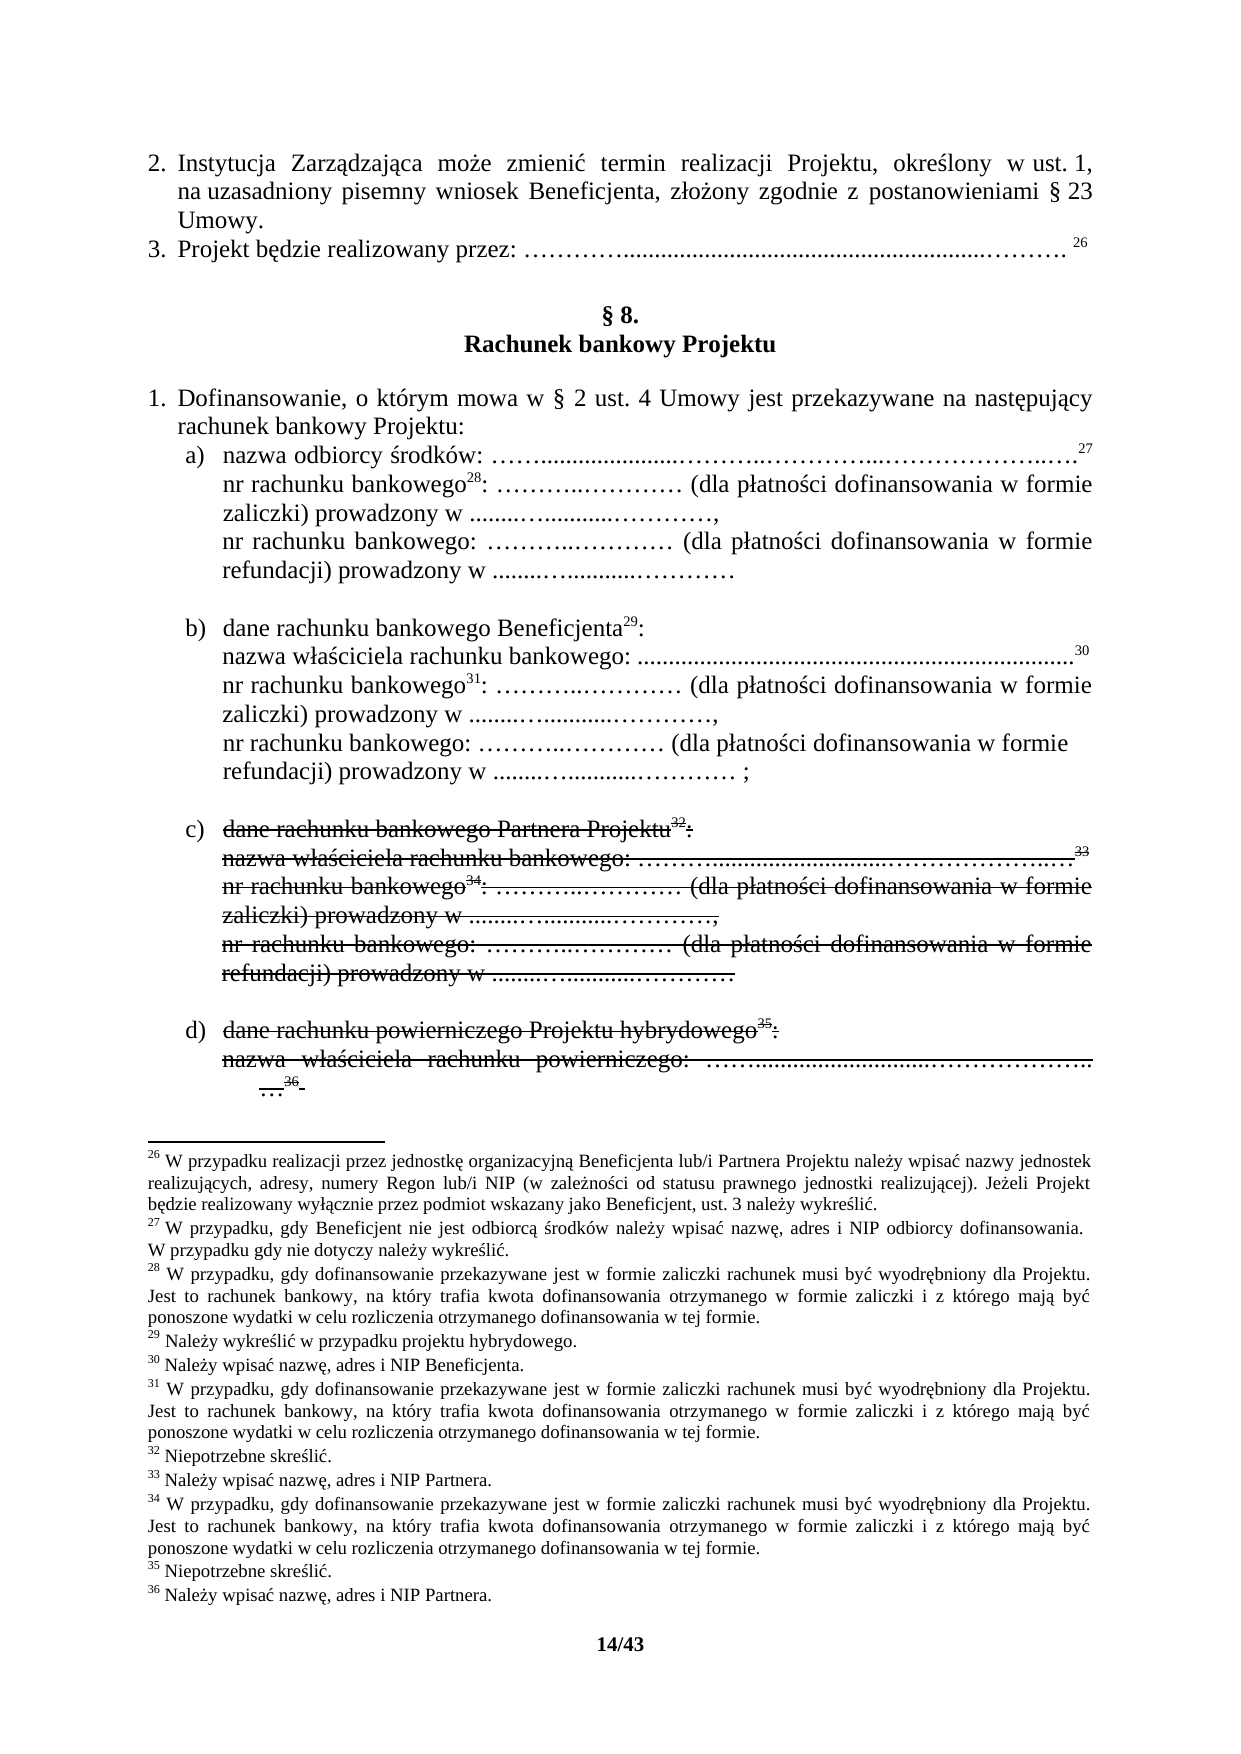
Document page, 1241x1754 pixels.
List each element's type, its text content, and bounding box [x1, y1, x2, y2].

list nr rachunku bankowego: ………..………… (dla płatności dofinansowania w formie refundacji) prowadzony w ........…...........………… [222, 526, 1093, 584]
list nr rachunku bankowego: ………..………… (dla płatności dofinansowania w formie refundacji) prowadzony w ........…...........………… [221, 929, 1093, 986]
text nazwa właściciela rachunku powierniczego: ……............................………………..… [222, 1044, 1093, 1059]
list nr rachunku bankowego: ………..………… (dla płatności dofinansowania w formie zaliczki) prowadzony w ........…...........…………, [222, 670, 1093, 728]
list dane rachunku bankowego Partnera Projektu: [185, 814, 1093, 843]
text § 8. Rachunek bankowy Projektu [148, 300, 1093, 358]
list nazwa właściciela rachunku bankowego: ...................................................................... [222, 641, 1093, 670]
list dane rachunku bankowego Beneficjenta: [185, 613, 1093, 641]
list Projekt będzie realizowany przez: …………..........................................................………. [148, 234, 1093, 263]
list nr rachunku bankowego: ………..………… (dla płatności dofinansowania w formie zaliczki) prowadzony w ........…...........…………, [222, 871, 1093, 929]
list Instytucja Zarządzająca może zmienić termin realizacji Projektu, określony w ust. 1, na uzasadniony pisemny wniosek Beneficjenta, złożony zgodnie z postanowieniami § 23 Umowy. [148, 148, 1093, 234]
text nazwa właściciela rachunku bankowego: ………............................………………..… [222, 843, 1093, 871]
text nazwa właściciela rachunku powierniczego: ……............................………………..… [222, 1061, 1093, 1101]
list nazwa odbiorcy środków: ……......................………..…………...………………..…. nr rachunku bankowego: ………..………… (dla płatności dofinansowania w formie zaliczki) prowadzony w ........…...........…………, [185, 440, 1093, 526]
list Dofinansowanie, o którym mowa w § 2 ust. 4 Umowy jest przekazywane na następujący rachunek bankowy Projektu: [148, 383, 1093, 440]
list dane rachunku powierniczego Projektu hybrydowego: [185, 1015, 1093, 1044]
list nr rachunku bankowego: ………..………… (dla płatności dofinansowania w formie refundacji) prowadzony w ........…...........………… ; [223, 728, 1093, 785]
